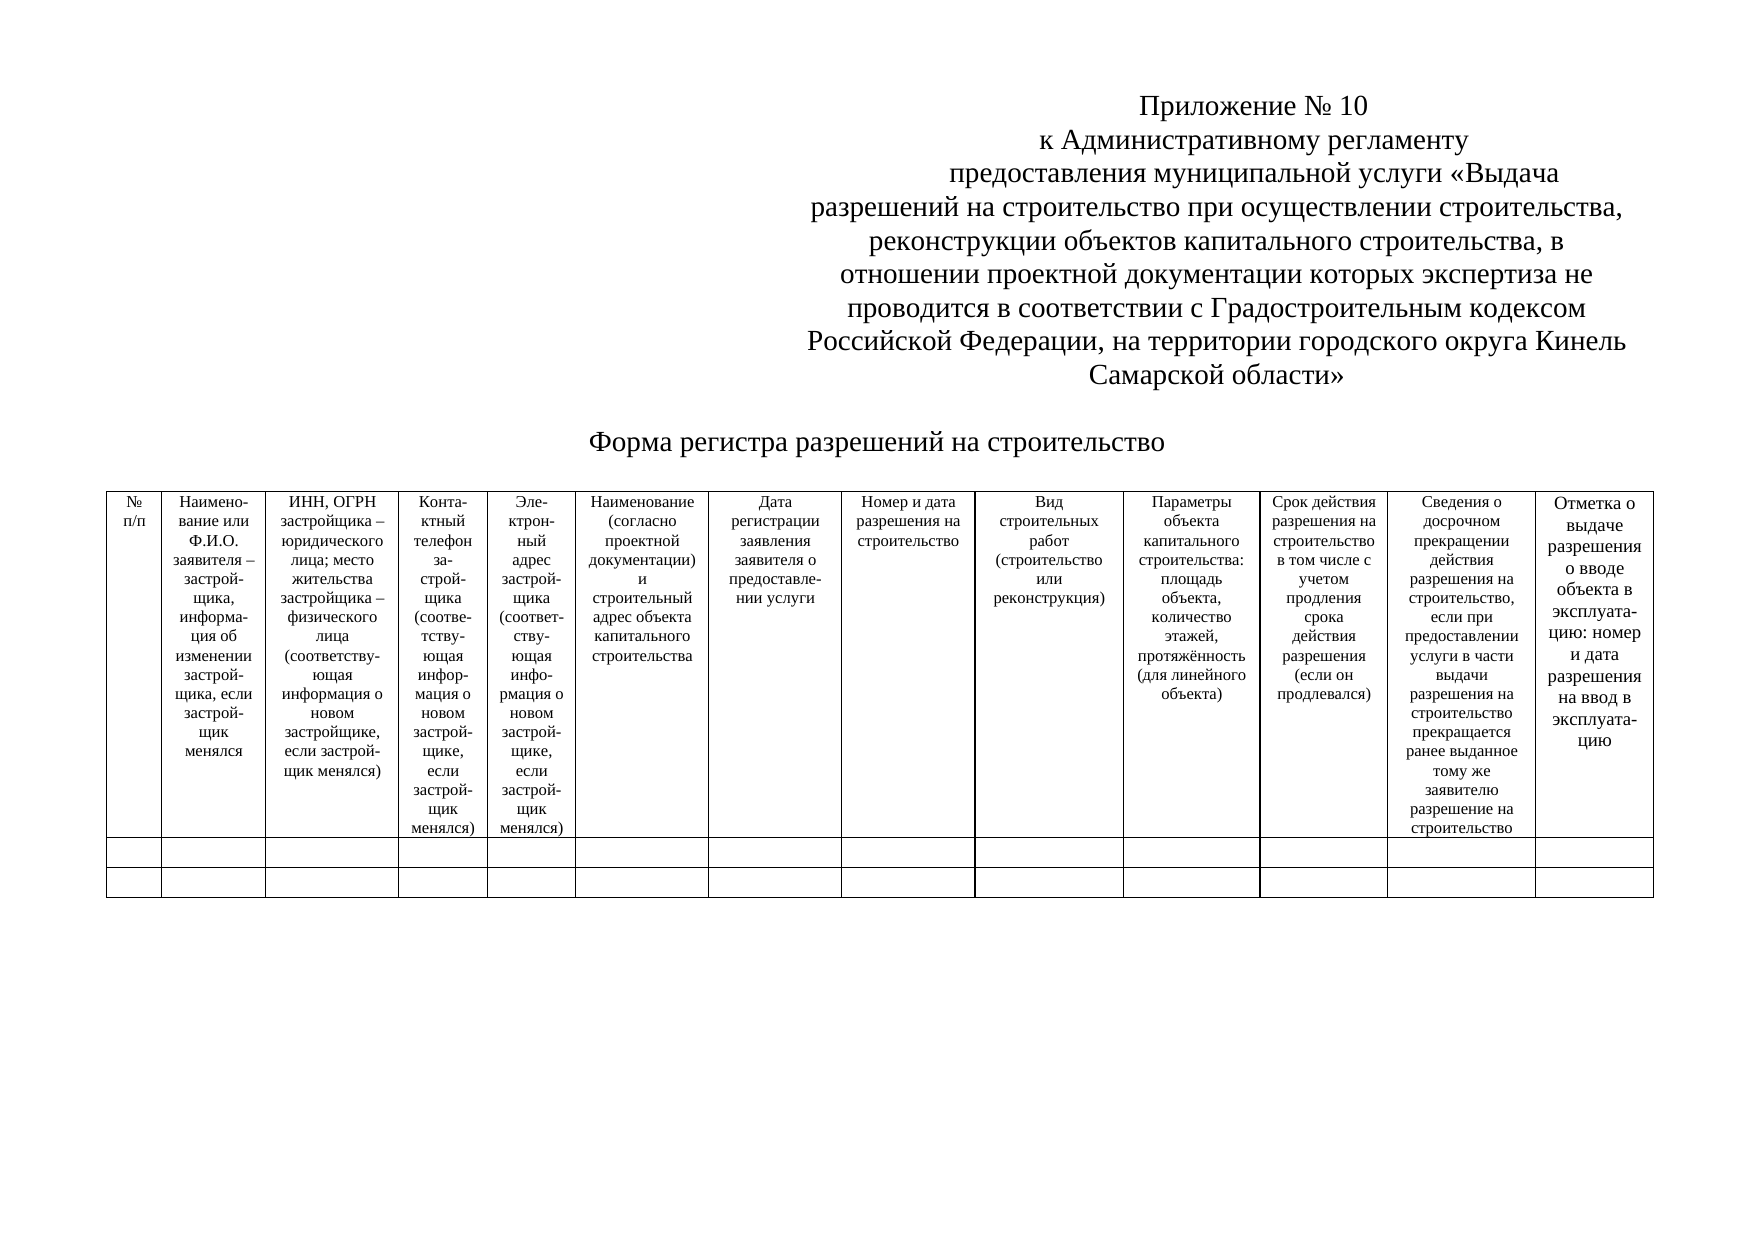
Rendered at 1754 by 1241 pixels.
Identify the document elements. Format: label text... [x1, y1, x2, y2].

table_cell [399, 868, 487, 897]
table_header Конта-ктный телефон за- строй-щика (соотве-тству-ющая инфор-мация о новом застрой-щике, если застрой-щик менялся) [399, 492, 487, 837]
text предоставления муниципальной услуги «Выдача разрешений на строительство при осуществлении строительства, реконструкции объектов капитального строительства, в отношении проектной документации которых экспертиза не проводится в соответствии с Градостроительным кодексом Российской Федерации, на территории городского округа Кинель Самарской области» [797, 156, 1636, 390]
table_cell [1261, 868, 1387, 897]
table_cell [107, 868, 161, 897]
table_header Отметка о выдаче разрешения о вводе объекта в эксплуата-цию: номер и дата разрешения на ввод в эксплуата-цию [1536, 492, 1653, 837]
table_cell [1536, 868, 1653, 897]
table_header Параметры объекта капитального строительства: площадь объекта, количество этажей, протяжённость (для линейного объекта) [1124, 492, 1259, 837]
table_header Номер и дата разрешения на строительство [842, 492, 974, 837]
table_cell [488, 838, 575, 867]
table_header № п/п [107, 492, 161, 837]
table_cell [266, 868, 398, 897]
table_header Срок действия разрешения на строительство в том числе с учетом продления срока действия разрешения (если он продлевался) [1261, 492, 1387, 837]
text Приложение № 10 [797, 88, 1636, 122]
table_cell [399, 838, 487, 867]
table_cell [162, 868, 265, 897]
table_cell [162, 838, 265, 867]
table_cell [976, 868, 1123, 897]
table_cell [976, 838, 1123, 867]
table_header Наименование (согласно проектной документации) и строительный адрес объекта капитального строительства [576, 492, 708, 837]
table_cell [488, 868, 575, 897]
table_cell [1261, 838, 1387, 867]
table_cell [1124, 838, 1259, 867]
table_cell [576, 868, 708, 897]
table_cell [107, 838, 161, 867]
table_cell [709, 868, 841, 897]
text к Административному регламенту [797, 122, 1636, 156]
text Форма регистра разрешений на строительство [118, 424, 1636, 457]
table_cell [1388, 838, 1535, 867]
table_header Сведения о досрочном прекращении действия разрешения на строительство, если при предоставлении услуги в части выдачи разрешения на строительство прекращается ранее выданное тому же заявителю разрешение на строительство [1388, 492, 1535, 837]
table_header Эле-ктрон-ный адрес застрой-щика (соответ-ству-ющая инфо-рмация о новом застрой-щике, если застрой-щик менялся) [488, 492, 575, 837]
table_header Наимено-вание или Ф.И.О. заявителя – застрой-щика, информа-ция об изменении застрой-щика, если застрой-щик менялся [162, 492, 265, 837]
table_cell [266, 838, 398, 867]
table_cell [842, 838, 974, 867]
table_cell [709, 838, 841, 867]
table_header Вид строительных работ (строительство или реконструкция) [976, 492, 1123, 837]
table_cell [1124, 868, 1259, 897]
table_cell [1536, 838, 1653, 867]
table_cell [1388, 868, 1535, 897]
table_header ИНН, ОГРН застройщика – юридического лица; место жительства застройщика – физического лица (соответству-ющая информация о новом застройщике, если застрой-щик менялся) [266, 492, 398, 837]
table_header Дата регистрации заявления заявителя о предоставле-нии услуги [709, 492, 841, 837]
table_cell [842, 868, 974, 897]
table_cell [576, 838, 708, 867]
